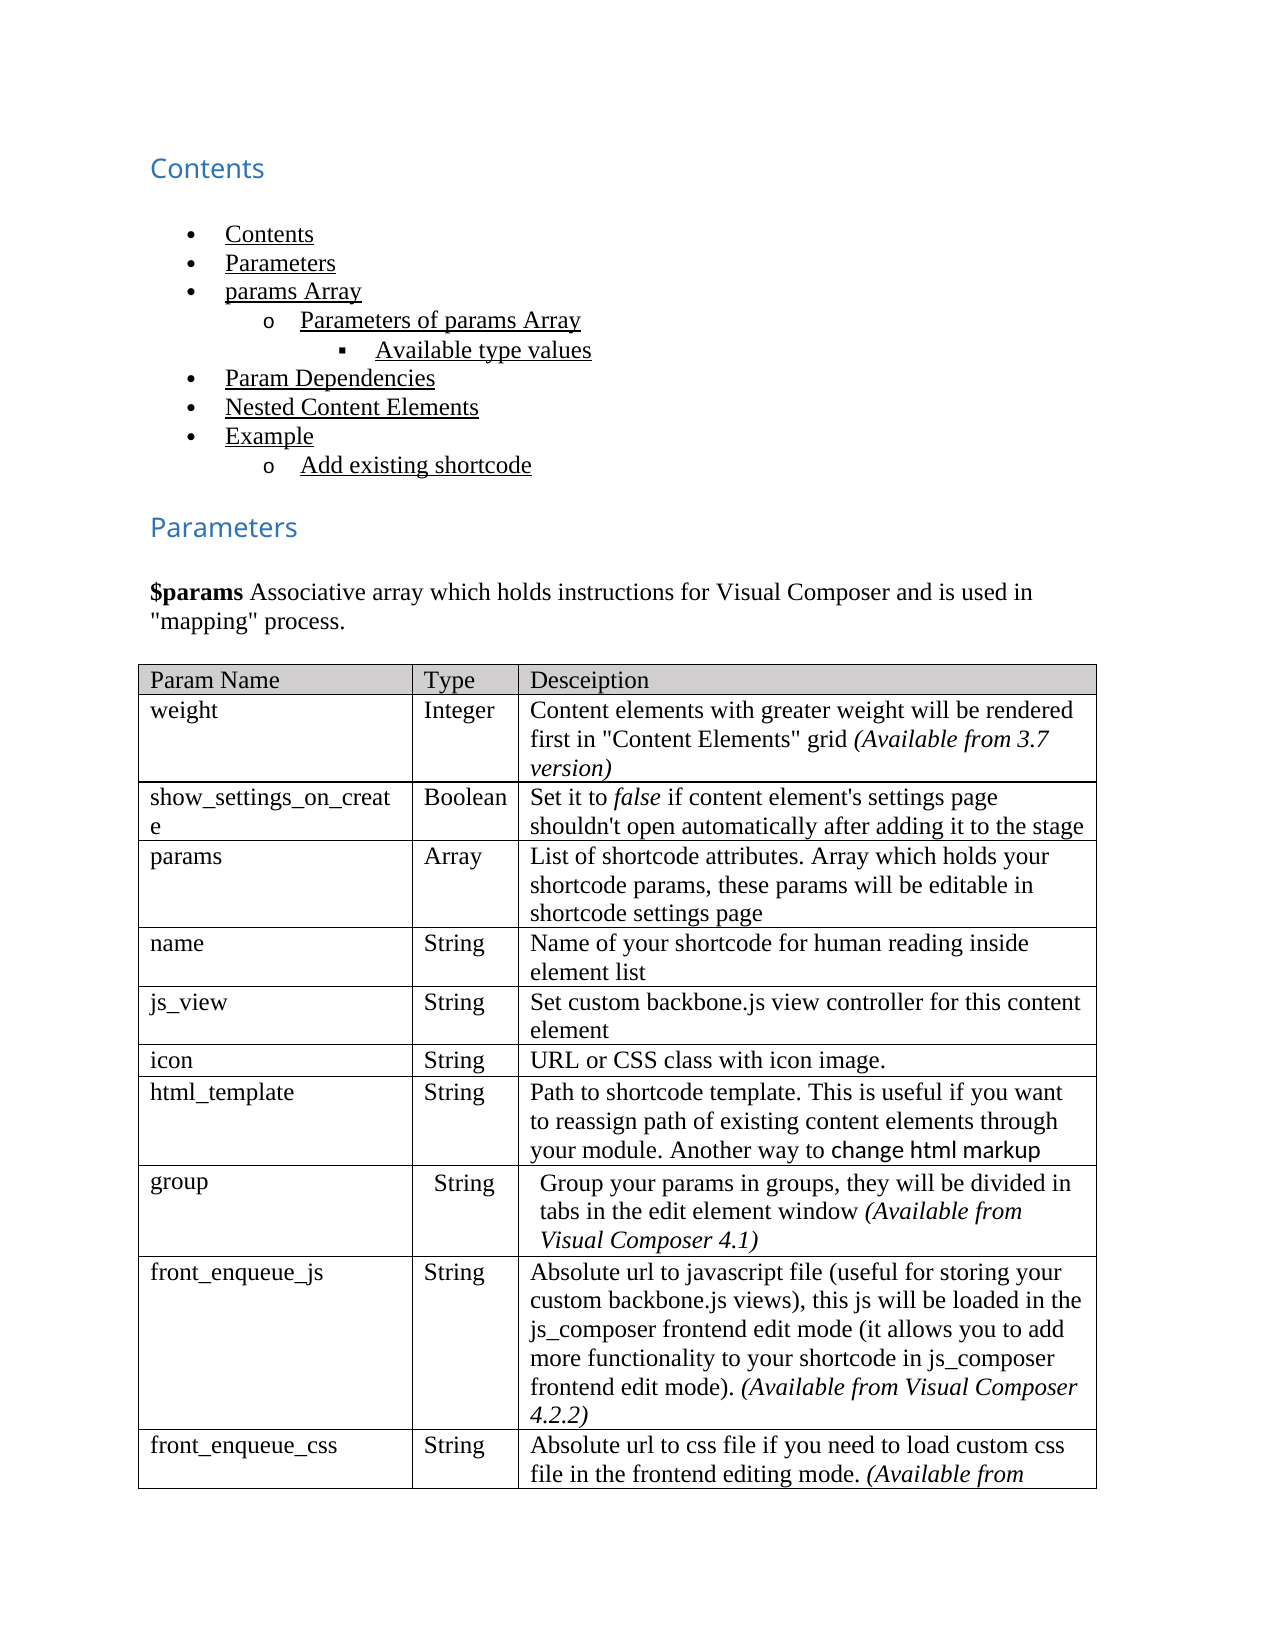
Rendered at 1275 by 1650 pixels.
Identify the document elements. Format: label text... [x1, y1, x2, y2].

list Parameters [187, 248, 1125, 276]
list Example [187, 421, 1125, 450]
table_cell String [413, 1045, 518, 1076]
list Contents [187, 219, 1125, 248]
table_cell html_template [139, 1077, 412, 1165]
table_cell String [413, 1257, 518, 1429]
table_header Param Name [139, 665, 412, 694]
table_cell params [139, 841, 412, 927]
table_cell Content elements with greater weight will be rendered first in "Content Elements" grid (Available from 3.7 version) [519, 695, 1096, 781]
table_cell front_enqueue_js [139, 1257, 412, 1429]
table_cell Set it to false if content element's settings page shouldn't open automatically after adding it to the stage [519, 783, 1096, 840]
table_cell String [413, 1430, 518, 1488]
table_cell name [139, 928, 412, 986]
table_header Desceiption [519, 665, 1096, 694]
subtitle Contents [150, 150, 1125, 187]
table_cell show_settings_on_create [139, 783, 412, 840]
list params Array [187, 276, 1125, 305]
table_header Type [413, 665, 518, 694]
table_cell [413, 1166, 518, 1256]
table_cell js_view [139, 987, 412, 1044]
table_cell Array [413, 841, 518, 927]
list Available type values [337, 335, 1125, 363]
list Nested Content Elements [187, 392, 1125, 421]
table_cell icon [139, 1045, 412, 1076]
table_cell String [413, 987, 518, 1044]
table_cell Boolean [413, 783, 518, 840]
table_cell Path to shortcode template. This is useful if you want to reassign path of existing content elements through your module. Another way to change html markup [519, 1077, 1096, 1165]
table_cell [519, 1166, 1096, 1256]
list Param Dependencies [187, 363, 1125, 392]
table_cell String [413, 928, 518, 986]
table_cell URL or CSS class with icon image. [519, 1045, 1096, 1076]
list Parameters of params Array [262, 305, 1125, 335]
table_cell Integer [413, 695, 518, 781]
table_cell Set custom backbone.js view controller for this content element [519, 987, 1096, 1044]
subtitle Parameters [150, 508, 1125, 545]
table_cell Absolute url to javascript file (useful for storing your custom backbone.js views), this js will be loaded in the js_composer frontend edit mode (it allows you to add more functionality to your shortcode in js_composer frontend edit mode). (Available from Visual Composer 4.2.2) [519, 1257, 1096, 1429]
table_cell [519, 1430, 1096, 1488]
list Add existing shortcode [262, 450, 1125, 479]
table_cell List of shortcode attributes. Array which holds your shortcode params, these params will be editable in shortcode settings page [519, 841, 1096, 927]
text $params Associative array which holds instructions for Visual Composer and is used in "mapping" process. [150, 577, 1125, 635]
table_cell String [413, 1077, 518, 1165]
table_cell front_enqueue_css [139, 1430, 412, 1488]
table_cell weight [139, 695, 412, 781]
table_cell Name of your shortcode for human reading inside element list [519, 928, 1096, 986]
table_cell group [139, 1166, 412, 1256]
